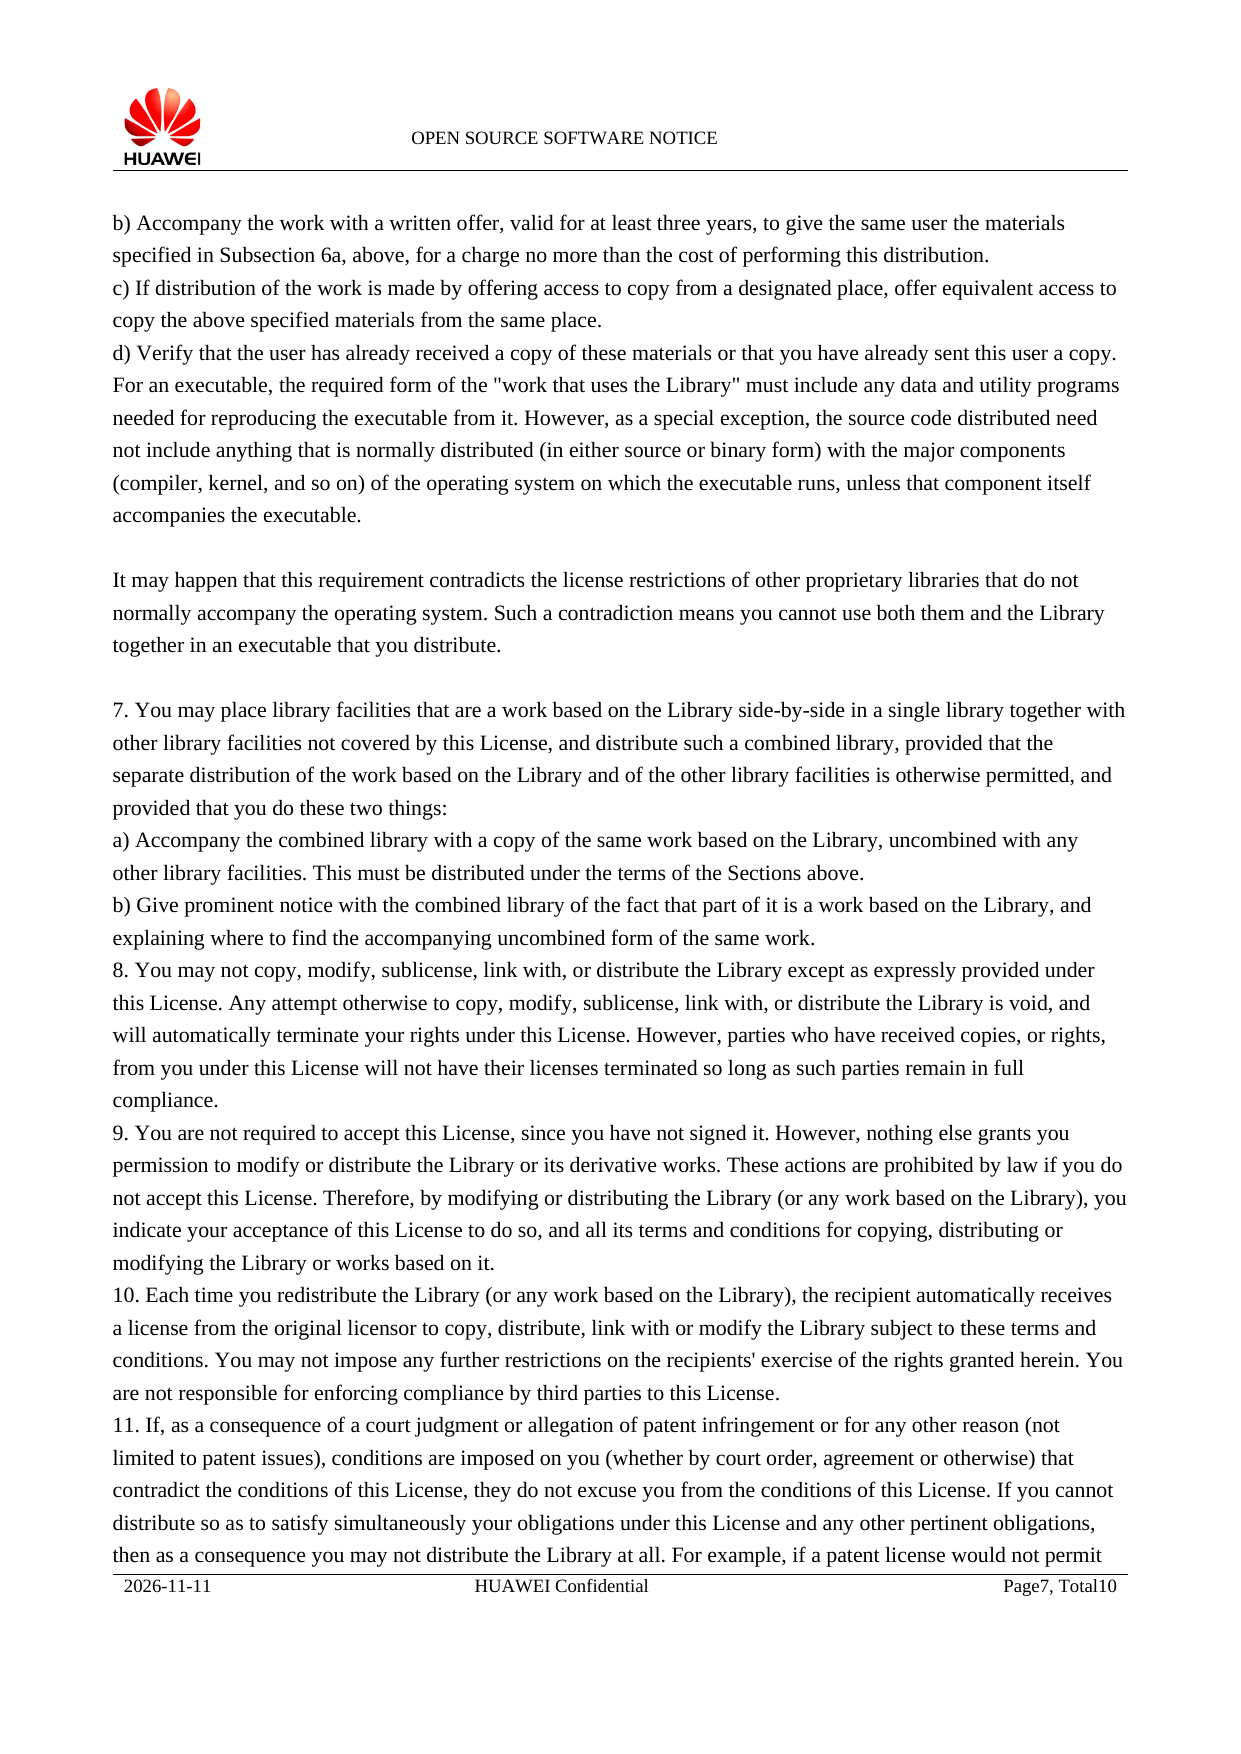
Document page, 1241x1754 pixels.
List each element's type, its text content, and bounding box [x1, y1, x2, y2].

picture [124, 88, 201, 165]
